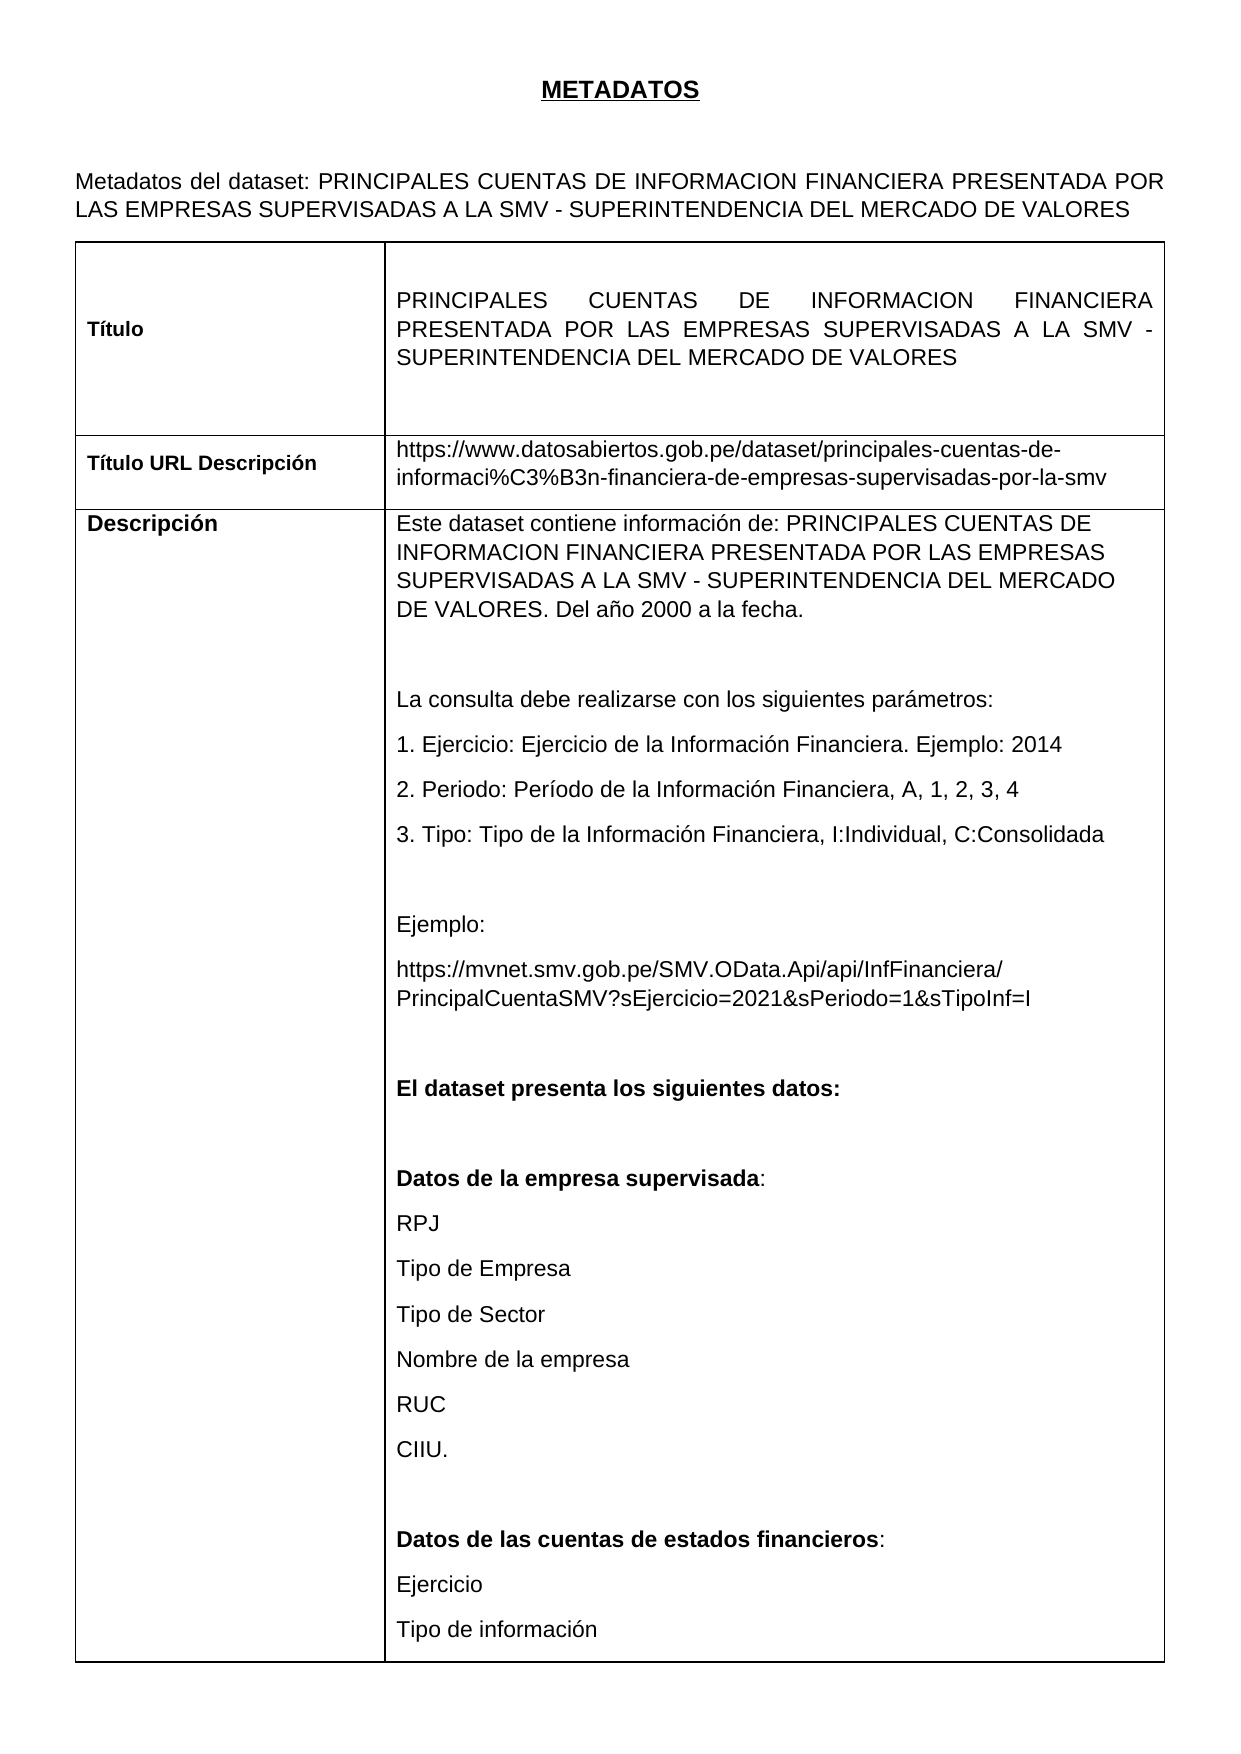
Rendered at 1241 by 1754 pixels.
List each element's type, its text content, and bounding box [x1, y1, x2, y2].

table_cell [386, 510, 1164, 1661]
table_header PRINCIPALES CUENTAS DE INFORMACION FINANCIERA PRESENTADA POR LAS EMPRESAS SUPERVISADAS A LA SMV - SUPERINTENDENCIA DEL MERCADO DE VALORES [386, 243, 1164, 434]
table_cell Título URL Descripción [76, 436, 384, 509]
table_header Título [76, 243, 384, 434]
text Metadatos del dataset: PRINCIPALES CUENTAS DE INFORMACION FINANCIERA PRESENTADA POR LAS EMPRESAS SUPERVISADAS A LA SMV - SUPERINTENDENCIA DEL MERCADO DE VALORES [75, 168, 1165, 223]
text METADATOS [75, 75, 1165, 104]
table_cell https://www.datosabiertos.gob.pe/dataset/principales-cuentas-de-informaci%C3%B3n-financiera-de-empresas-supervisadas-por-la-smv [386, 436, 1164, 509]
table_cell Descripción [76, 510, 384, 1661]
